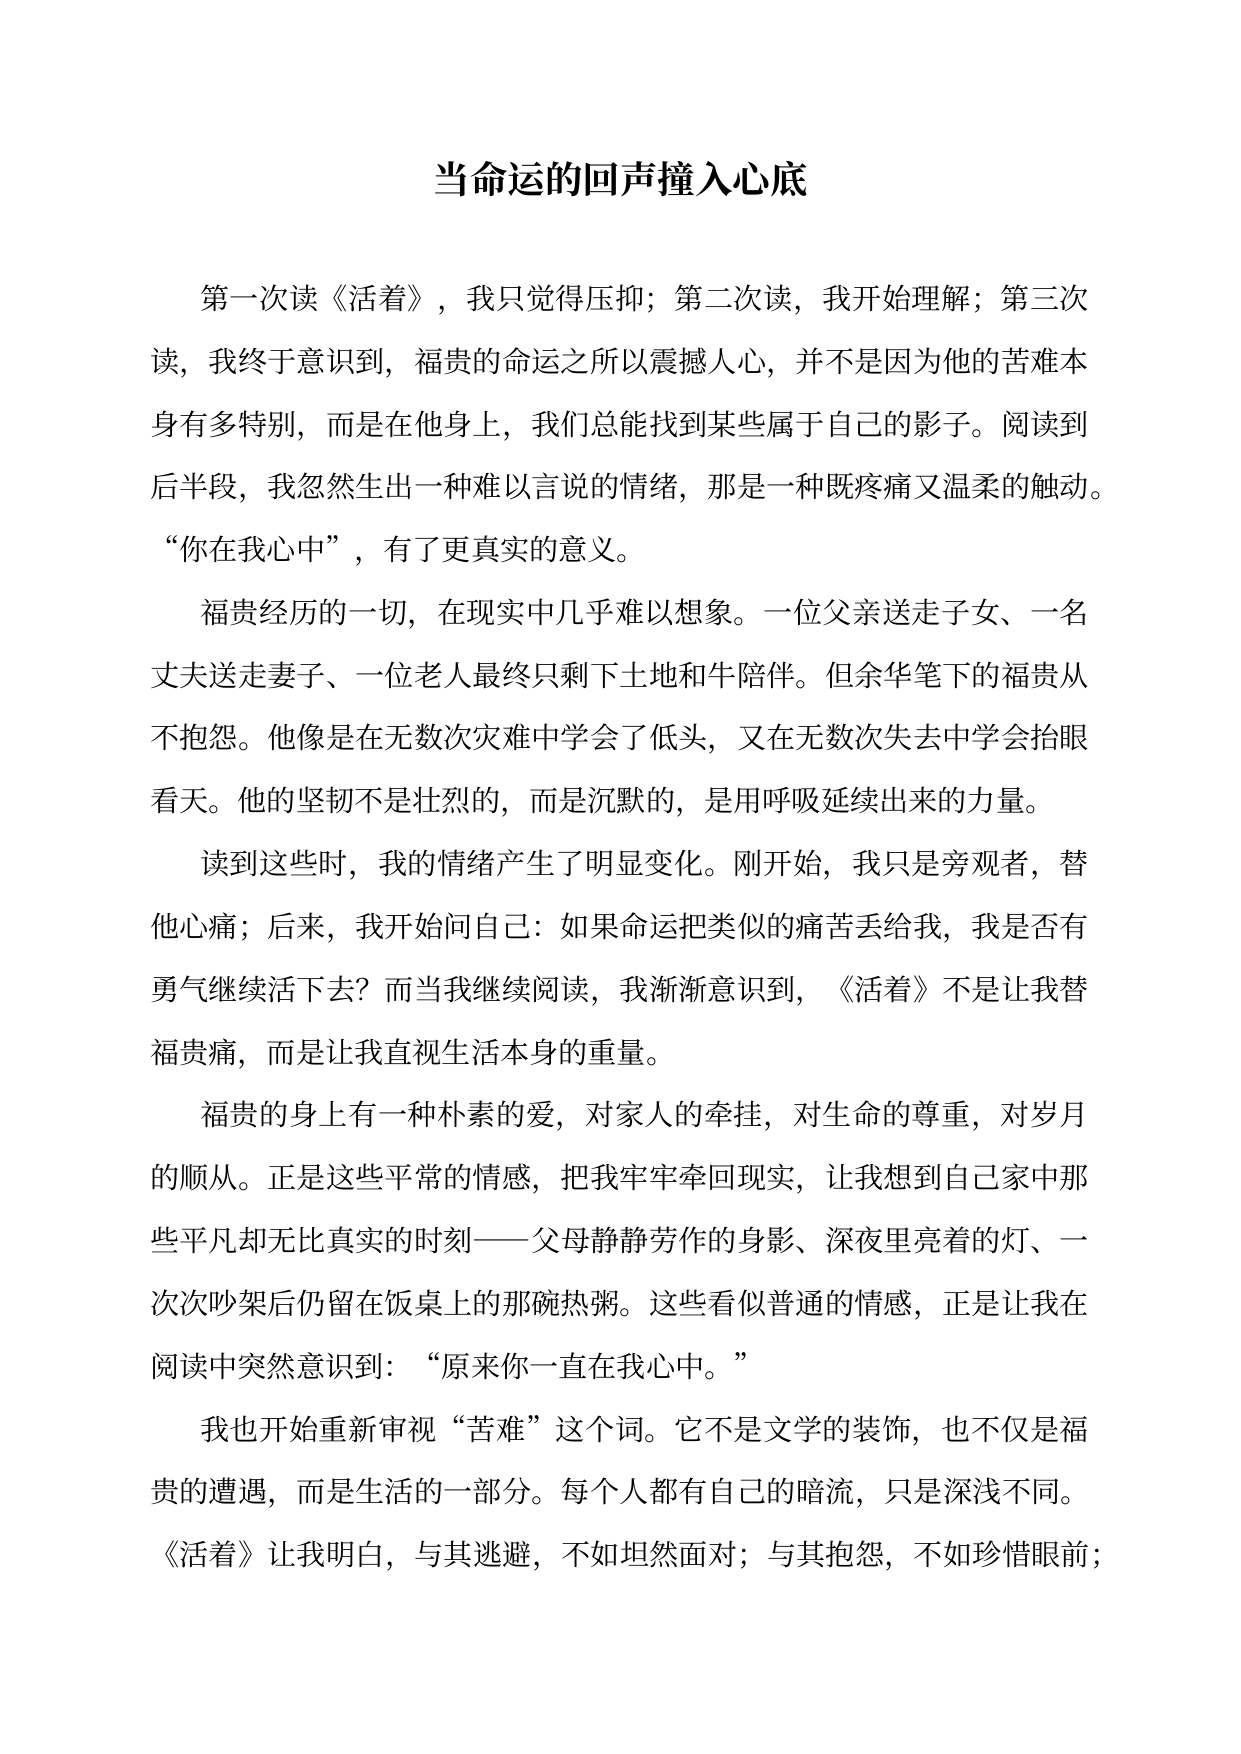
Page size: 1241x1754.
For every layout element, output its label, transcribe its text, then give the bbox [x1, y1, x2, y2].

text 福贵的身上有一种朴素的爱，对家人的牵挂，对生命的尊重，对岁月的顺从。正是这些平常的情感，把我牢牢牵回现实，让我想到自己家中那些平凡却无比真实的时刻——父母静静劳作的身影、深夜里亮着的灯、一次次吵架后仍留在饭桌上的那碗热粥。这些看似普通的情感，正是让我在阅读中突然意识到：“原来你一直在我心中。” [150, 1092, 1090, 1385]
text 福贵经历的一切，在现实中几乎难以想象。一位父亲送走子女、一名丈夫送走妻子、一位老人最终只剩下土地和牛陪伴。但余华笔下的福贵从不抱怨。他像是在无数次灾难中学会了低头，又在无数次失去中学会抬眼看天。他的坚韧不是壮烈的，而是沉默的，是用呼吸延续出来的力量。 [150, 590, 1090, 820]
text 第一次读《活着》，我只觉得压抑；第二次读，我开始理解；第三次读，我终于意识到，福贵的命运之所以震撼人心，并不是因为他的苦难本身有多特别，而是在他身上，我们总能找到某些属于自己的影子。阅读到后半段，我忽然生出一种难以言说的情绪，那是一种既疼痛又温柔的触动。“你在我心中”，有了更真实的意义。 [150, 276, 1090, 569]
subtitle 当命运的回声撞入心底 [150, 150, 1090, 204]
text 读到这些时，我的情绪产生了明显变化。刚开始，我只是旁观者，替他心痛；后来，我开始问自己：如果命运把类似的痛苦丢给我，我是否有勇气继续活下去？而当我继续阅读，我渐渐意识到，《活着》不是让我替福贵痛，而是让我直视生活本身的重量。 [150, 841, 1090, 1071]
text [150, 1406, 1090, 1574]
